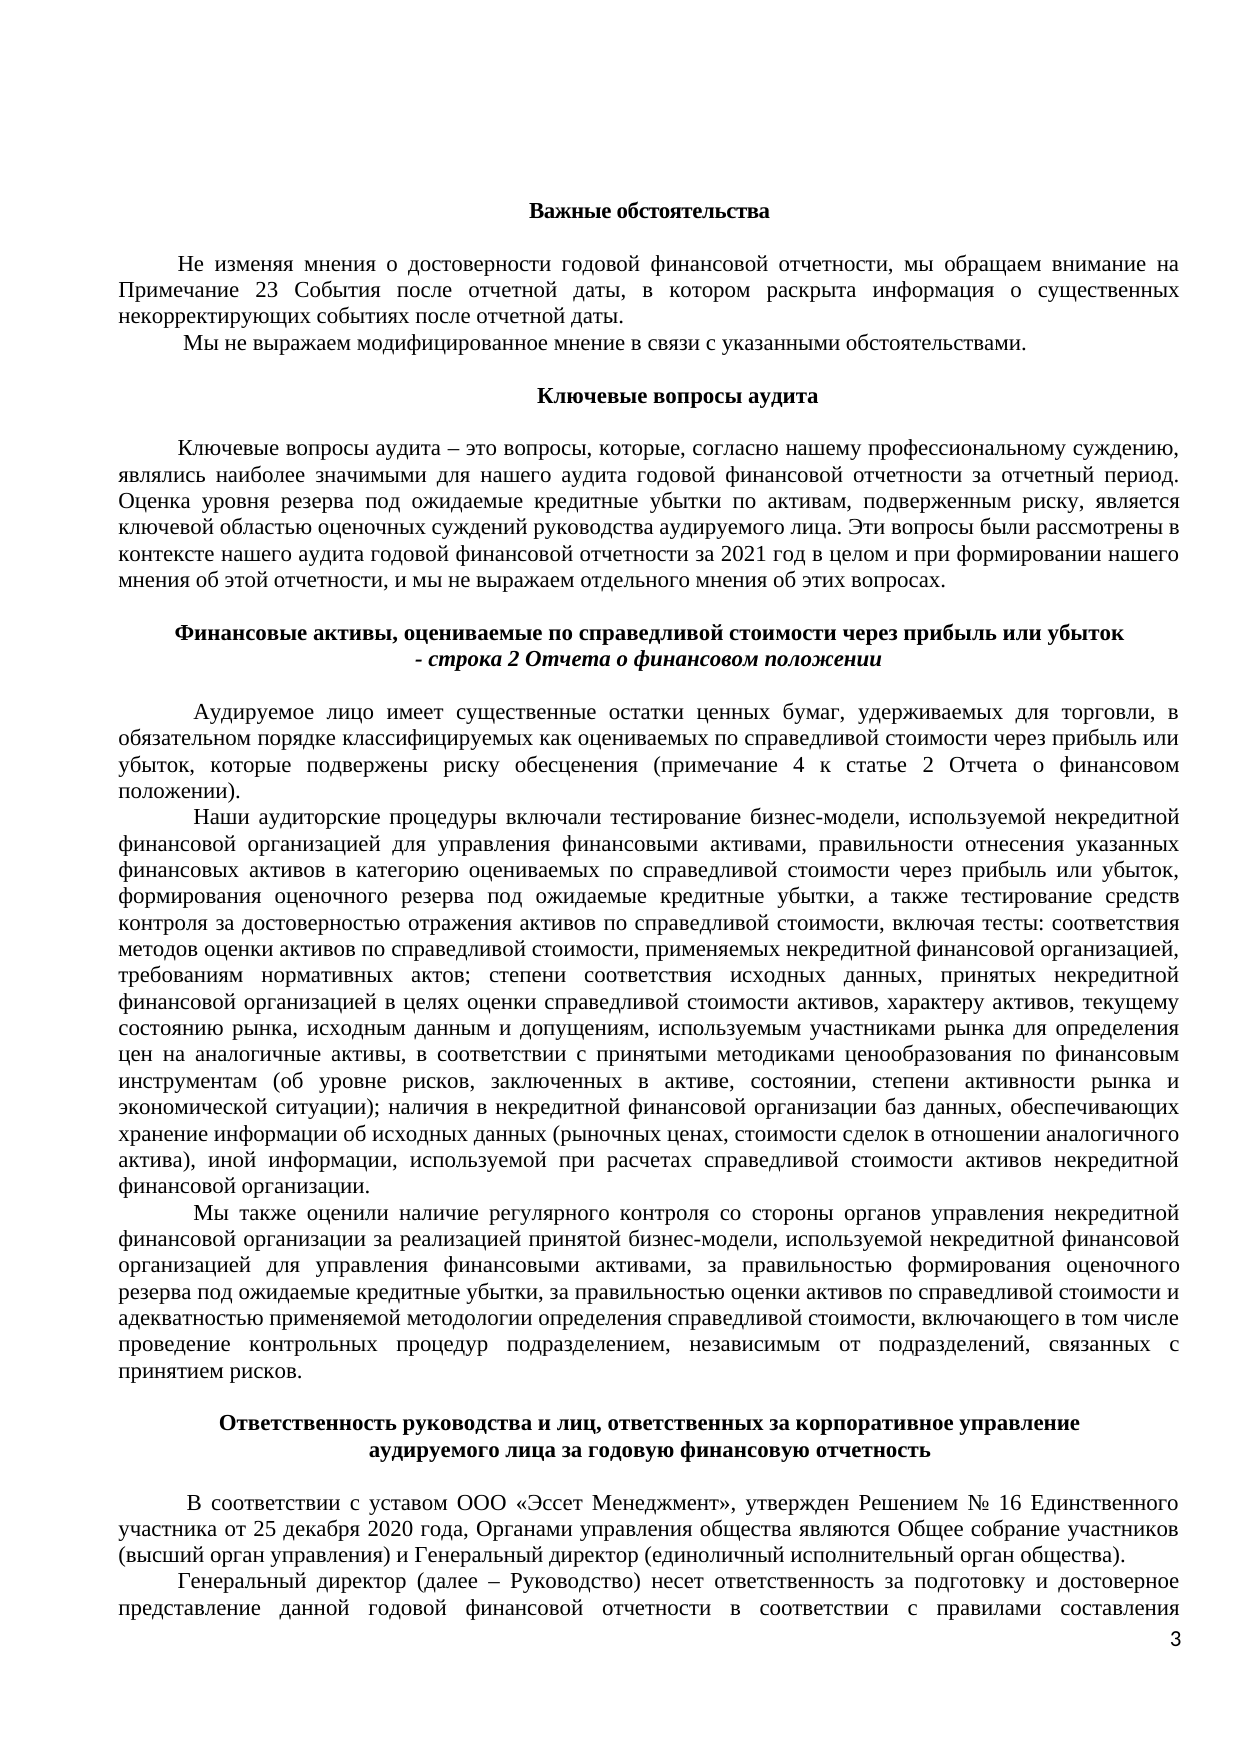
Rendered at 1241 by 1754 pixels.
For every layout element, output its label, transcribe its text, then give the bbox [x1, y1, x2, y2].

text В соответствии с уставом ООО «Эссет Менеджмент», утвержден Решением № 16 Единственного участника от 25 декабря 2020 года, Органами управления общества являются Общее собрание участников (высший орган управления) и Генеральный директор (единоличный исполнительный орган общества). [118, 1488, 1181, 1568]
text Аудируемое лицо имеет существенные остатки ценных бумаг, удерживаемых для торговли, в обязательном порядке классифицируемых как оцениваемых по справедливой стоимости через прибыль или убыток, которые подвержены риску обесценения (примечание 4 к статье 2 Отчета о финансовом положении). [118, 698, 1181, 803]
text Ключевые вопросы аудита – это вопросы, которые, согласно нашему профессиональному суждению, являлись наиболее значимыми для нашего аудита годовой финансовой отчетности за отчетный период. Оценка уровня резерва под ожидаемые кредитные убытки по активам, подверженным риску, является ключевой областью оценочных суждений руководства аудируемого лица. Эти вопросы были рассмотрены в контексте нашего аудита годовой финансовой отчетности за 2021 год в целом и при формировании нашего мнения об этой отчетности, и мы не выражаем отдельного мнения об этих вопросах. [118, 434, 1181, 592]
text Мы не выражаем модифицированное мнение в связи с указанными обстоятельствами. [118, 329, 1181, 355]
text - строка 2 Отчета о финансовом положении [118, 645, 1181, 672]
text Ключевые вопросы аудита [118, 382, 1181, 408]
text аудируемого лица за годовую финансовую отчетность [118, 1436, 1181, 1462]
text Ответственность руководства и лиц, ответственных за корпоративное управление [118, 1409, 1181, 1436]
text Финансовые активы, оцениваемые по справедливой стоимости через прибыль или убыток [118, 619, 1181, 645]
text Мы также оценили наличие регулярного контроля со стороны органов управления некредитной финансовой организации за реализацией принятой бизнес-модели, используемой некредитной финансовой организацией для управления финансовыми активами, за правильностью формирования оценочного резерва под ожидаемые кредитные убытки, за правильностью оценки активов по справедливой стоимости и адекватностью применяемой методологии определения справедливой стоимости, включающего в том числе проведение контрольных процедур подразделением, независимым от подразделений, связанных с принятием рисков. [118, 1199, 1181, 1383]
text Не изменяя мнения о достоверности годовой финансовой отчетности, мы обращаем внимание на Примечание 23 События после отчетной даты, в котором раскрыта информация о существенных некорректирующих событиях после отчетной даты. [118, 250, 1181, 329]
text Наши аудиторские процедуры включали тестирование бизнес-модели, используемой некредитной финансовой организацией для управления финансовыми активами, правильности отнесения указанных финансовых активов в категорию оцениваемых по справедливой стоимости через прибыль или убыток, формирования оценочного резерва под ожидаемые кредитные убытки, а также тестирование средств контроля за достоверностью отражения активов по справедливой стоимости, включая тесты: соответствия методов оценки активов по справедливой стоимости, применяемых некредитной финансовой организацией, требованиям нормативных актов; степени соответствия исходных данных, принятых некредитной финансовой организацией в целях оценки справедливой стоимости активов, характеру активов, текущему состоянию рынка, исходным данным и допущениям, используемым участниками рынка для определения цен на аналогичные активы, в соответствии с принятыми методиками ценообразования по финансовым инструментам (об уровне рисков, заключенных в активе, состоянии, степени активности рынка и экономической ситуации); наличия в некредитной финансовой организации баз данных, обеспечивающих хранение информации об исходных данных (рыночных ценах, стоимости сделок в отношении аналогичного актива), иной информации, используемой при расчетах справедливой стоимости активов некредитной финансовой организации. [118, 803, 1181, 1199]
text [118, 1568, 1181, 1620]
text Важные обстоятельства [118, 197, 1181, 223]
